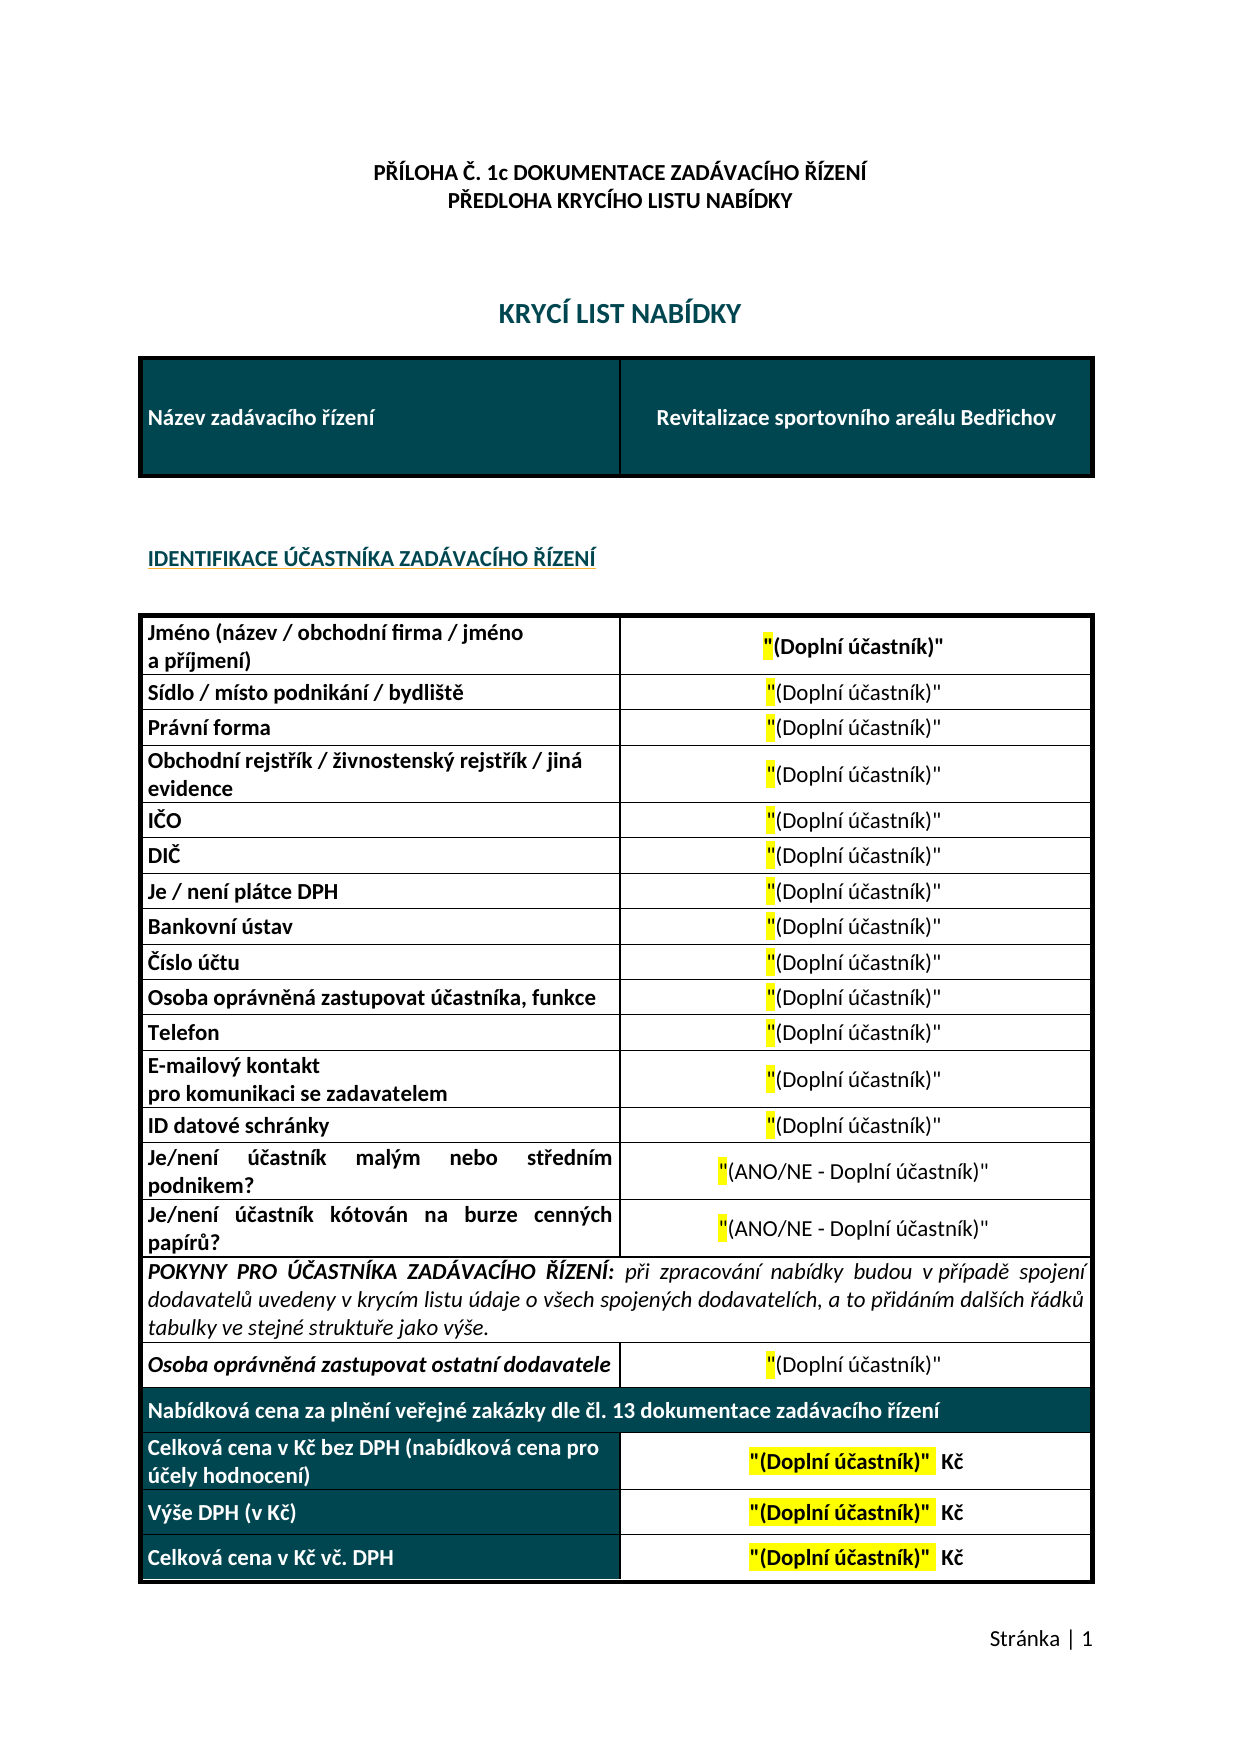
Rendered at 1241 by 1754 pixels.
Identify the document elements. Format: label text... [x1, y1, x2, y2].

table_cell Osoba oprávněná zastupovat ostatní dodavatele [143, 1343, 619, 1387]
table_cell Je/není účastník kótován na burze cenných papírů? [143, 1200, 619, 1256]
table_cell [621, 746, 1090, 802]
text Příloha č. 1c dokumentace zadávacího řízení [148, 158, 1093, 186]
table_cell [621, 909, 1090, 943]
table_cell [621, 1200, 1090, 1256]
table_cell Výše DPH (v Kč) [143, 1490, 619, 1534]
text Předloha krycího listu NABÍDKY [148, 186, 1093, 214]
table_cell Kč [621, 1535, 1090, 1579]
table_header [621, 618, 1090, 674]
table_cell [621, 710, 1090, 745]
table_cell Nabídková cena za plnění veřejné zakázky dle čl. 13 dokumentace zadávacího řízení [143, 1388, 1090, 1432]
table_cell [621, 1143, 1090, 1199]
table_cell Telefon [143, 1015, 619, 1050]
table_cell [621, 980, 1090, 1014]
table_cell Číslo účtu [143, 945, 619, 979]
table_cell Celková cena v Kč bez DPH (nabídková cena pro účely hodnocení) [143, 1433, 619, 1489]
table_cell [621, 1108, 1090, 1142]
table_cell [621, 838, 1090, 873]
table_cell Kč [621, 1490, 1090, 1534]
table_cell IČO [143, 803, 619, 837]
table_header Jméno (název / obchodní firma / jméno a příjmení) [143, 618, 619, 674]
text Identifikace účastníka zadávacího řízení [148, 544, 1093, 572]
table_cell [621, 675, 1090, 709]
table_cell [621, 874, 1090, 908]
table_cell Bankovní ústav [143, 909, 619, 943]
table_cell [621, 1015, 1090, 1050]
table_cell [621, 945, 1090, 979]
table_cell Kč [621, 1433, 1090, 1489]
table_cell Právní forma [143, 710, 619, 745]
table_cell Osoba oprávněná zastupovat účastníka, funkce [143, 980, 619, 1014]
table_header Název zadávacího řízení [143, 360, 619, 474]
table_cell Je/není účastník malým nebo středním podnikem? [143, 1143, 619, 1199]
table_header Revitalizace sportovního areálu Bedřichov [621, 360, 1090, 474]
table_cell [621, 1343, 1090, 1387]
text Krycí list NABÍDKY [148, 295, 1093, 331]
table_cell Sídlo / místo podnikání / bydliště [143, 675, 619, 709]
table_cell DIČ [143, 838, 619, 873]
table_cell [621, 803, 1090, 837]
table_cell [621, 1051, 1090, 1107]
table_cell E-mailový kontakt pro komunikaci se zadavatelem [143, 1051, 619, 1107]
table_cell Celková cena v Kč vč. DPH [143, 1535, 619, 1579]
table_cell Obchodní rejstřík / živnostenský rejstřík / jiná evidence [143, 746, 619, 802]
table_cell ID datové schránky [143, 1108, 619, 1142]
table_cell POKYNY PRO ÚČASTNÍKA ZADÁVACÍHO ŘÍZENÍ: při zpracování nabídky budou v případě spojení dodavatelů uvedeny v krycím listu údaje o všech spojených dodavatelích, a to přidáním dalších řádků tabulky ve stejné struktuře jako výše. [143, 1258, 1090, 1342]
table_cell Je / není plátce DPH [143, 874, 619, 908]
